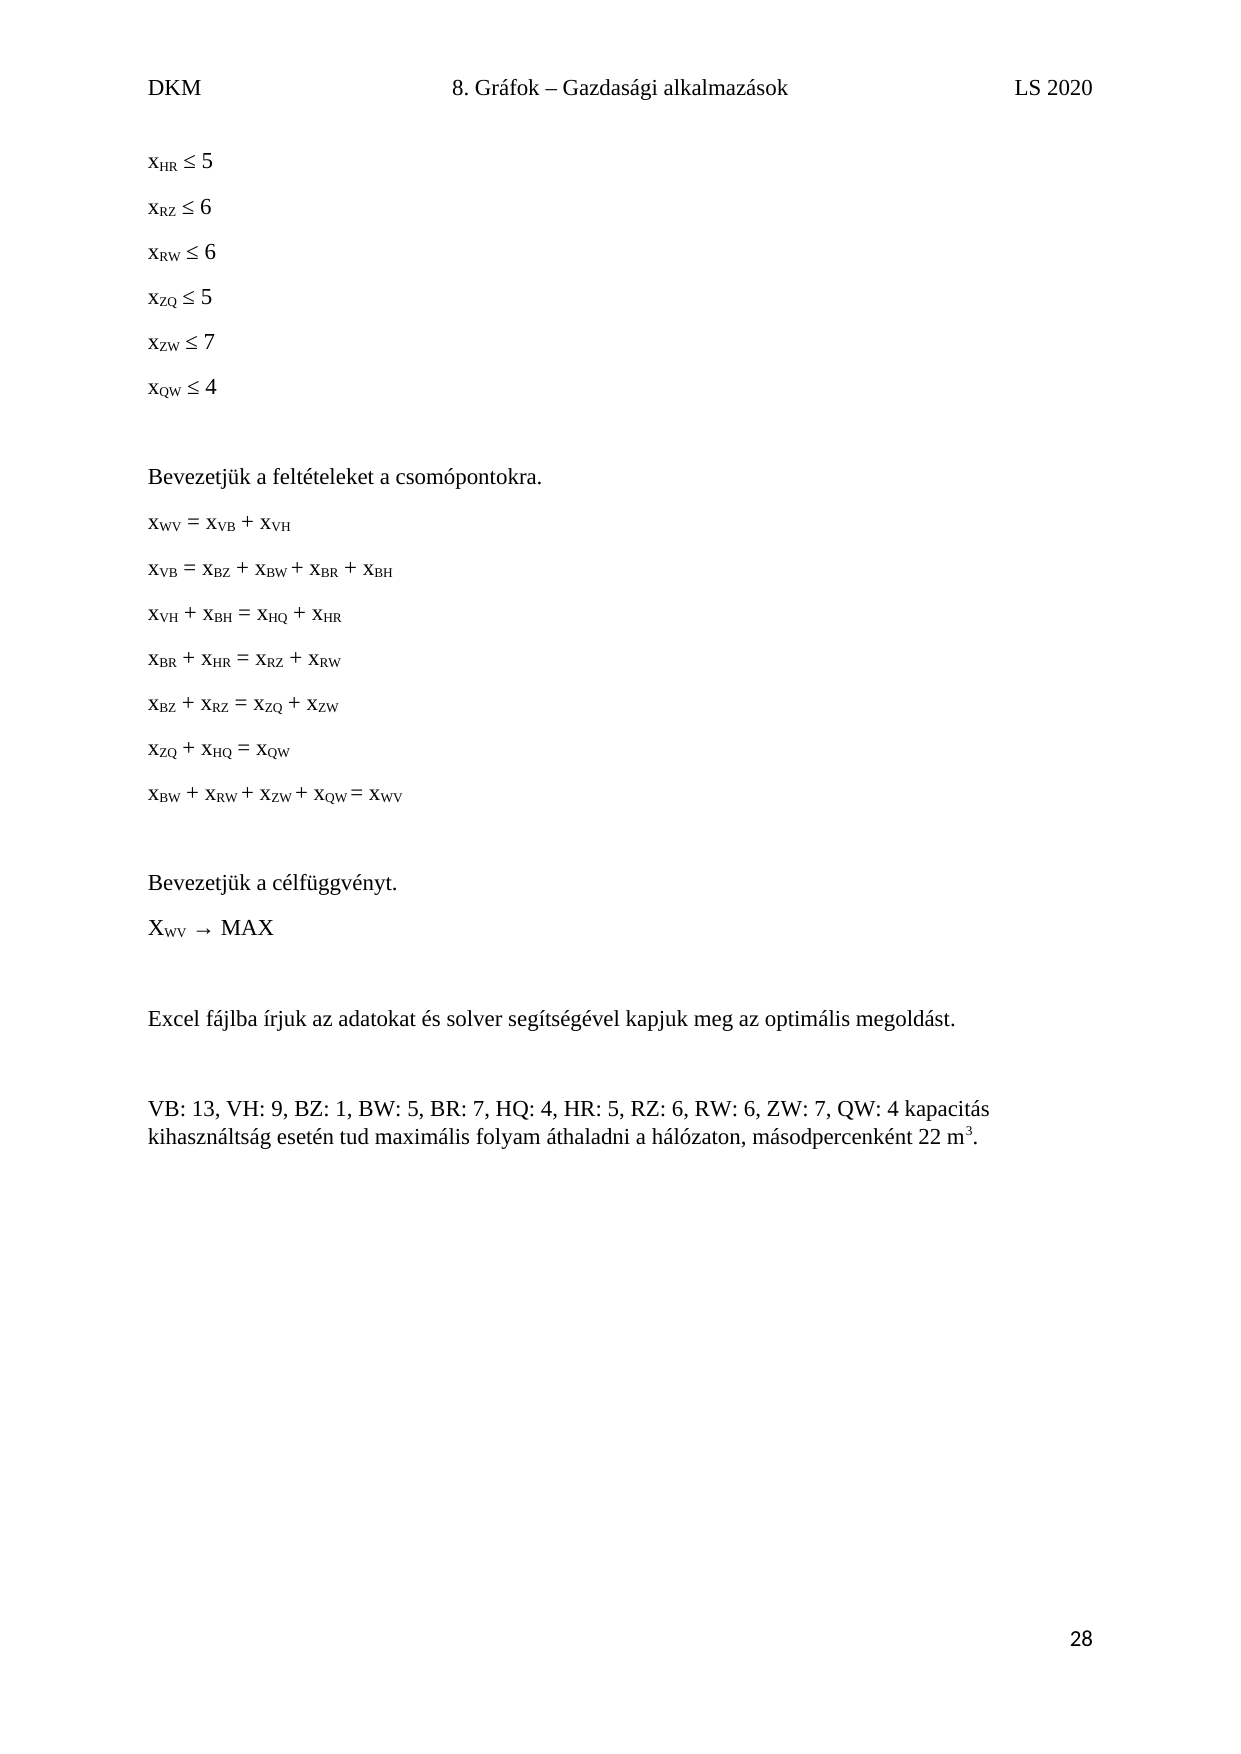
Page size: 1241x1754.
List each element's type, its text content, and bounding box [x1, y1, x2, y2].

text xBR + xHR = xRZ + xRW [148, 644, 1093, 670]
text xVH + xBH = xHQ + xHR [148, 599, 1093, 625]
text xBW + xRW + xZW + xQW = xWV [148, 779, 1093, 805]
text xRW ≤ 6 [148, 238, 1093, 264]
text VB: 13, VH: 9, BZ: 1, BW: 5, BR: 7, HQ: 4, HR: 5, RZ: 6, RW: 6, ZW: 7, QW: 4 kapacitás kihasználtság esetén tud maximális folyam áthaladni a hálózaton, másodpercenként 22 m3. [148, 1095, 1093, 1149]
text Bevezetjük a feltételeket a csomópontokra. [148, 463, 1093, 490]
text XWV → MAX [148, 914, 1093, 941]
text xWV = xVB + xVH [148, 508, 1093, 535]
text xHR ≤ 5 [148, 148, 1093, 174]
text xVB = xBZ + xBW + xBR + xBH [148, 553, 1093, 580]
text Excel fájlba írjuk az adatokat és solver segítségével kapjuk meg az optimális megoldást. [148, 1004, 1093, 1031]
text xQW ≤ 4 [148, 373, 1093, 399]
text xRZ ≤ 6 [148, 193, 1093, 219]
text Bevezetjük a célfüggvényt. [148, 869, 1093, 896]
text xZW ≤ 7 [148, 328, 1093, 354]
text xBZ + xRZ = xZQ + xZW [148, 689, 1093, 715]
text xZQ + xHQ = xQW [148, 734, 1093, 760]
text xZQ ≤ 5 [148, 283, 1093, 309]
